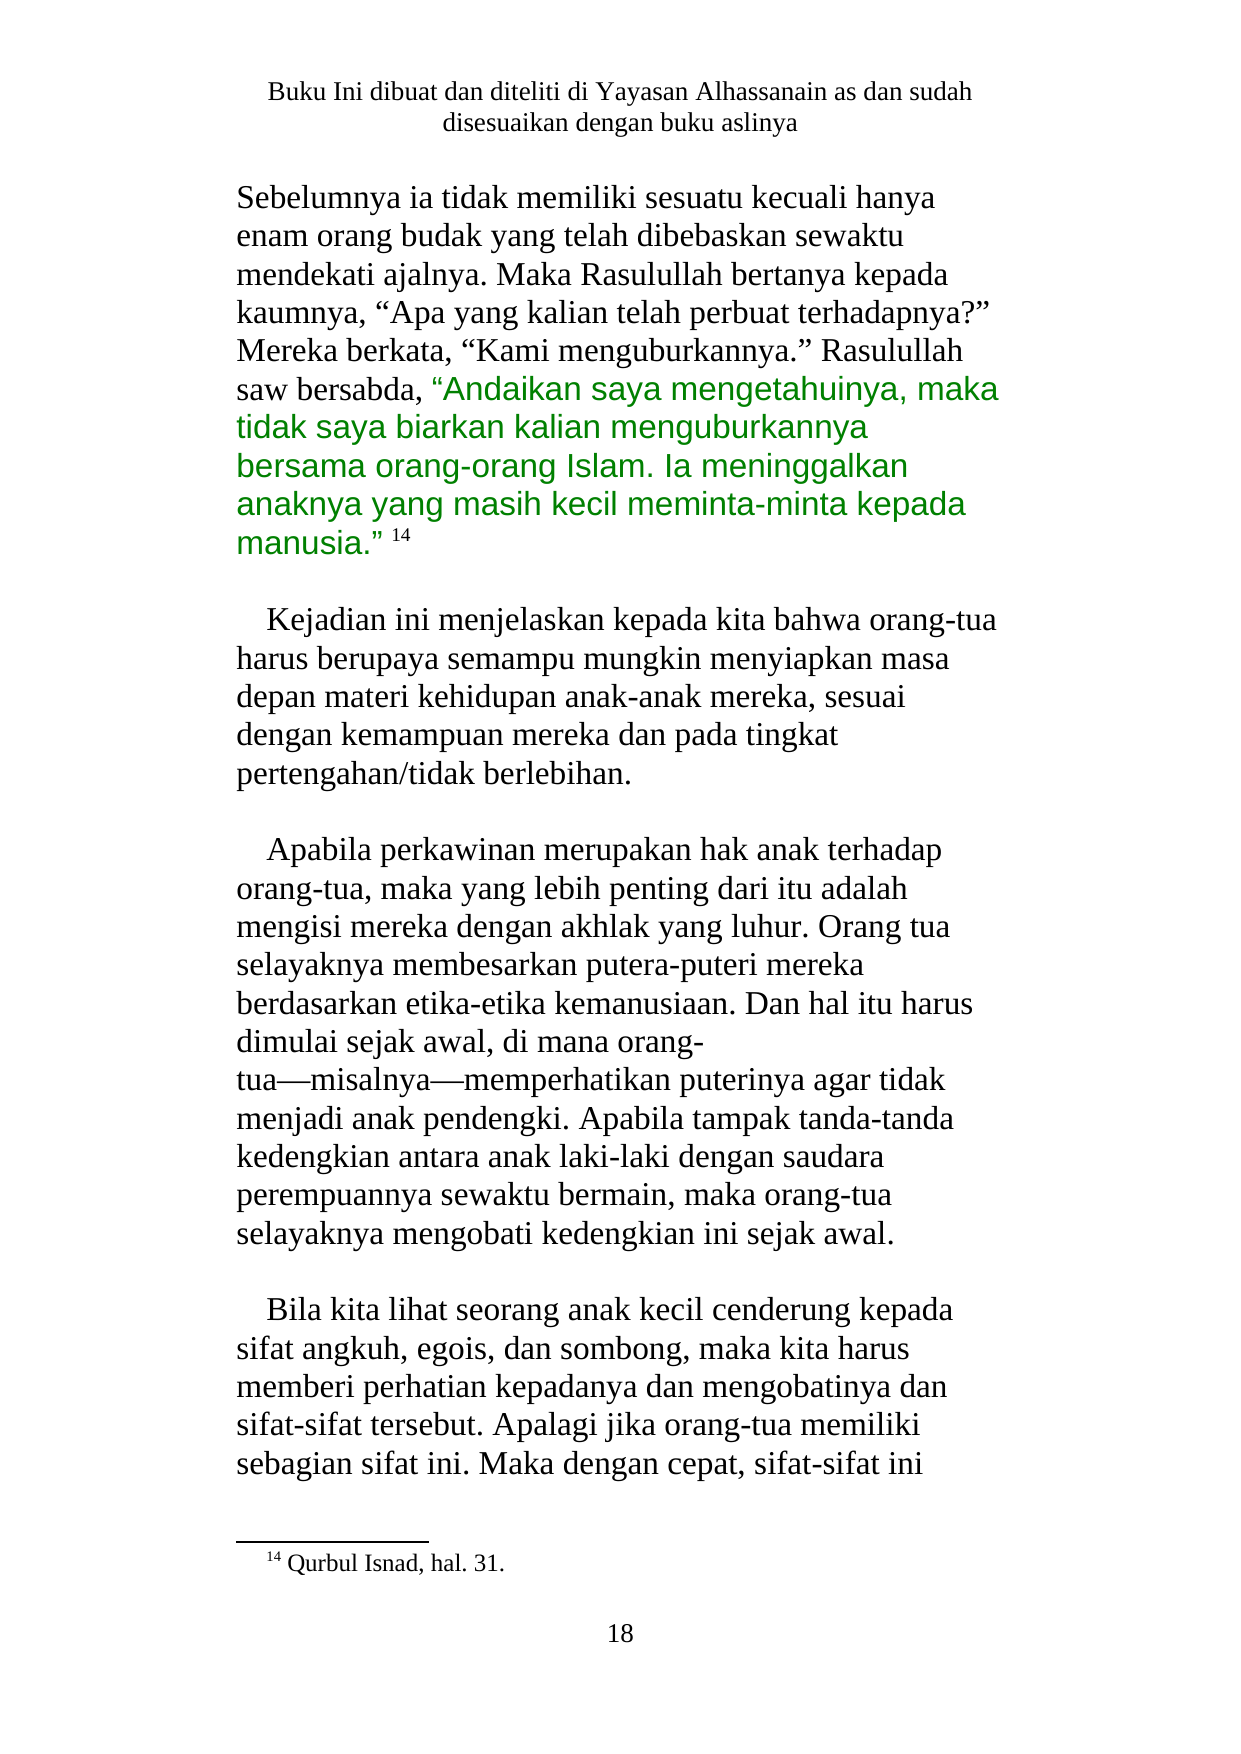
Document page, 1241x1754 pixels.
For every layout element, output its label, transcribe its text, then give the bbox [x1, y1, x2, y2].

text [236, 1289, 1004, 1481]
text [236, 177, 1004, 561]
text Apabila perkawinan merupakan hak anak terhadap orang-tua, maka yang lebih penting dari itu adalah mengisi mereka dengan akhlak yang luhur. Orang tua selayaknya membesarkan putera-puteri mereka berdasarkan etika-etika kemanusiaan. Dan hal itu harus dimulai sejak awal, di mana orang-tua―misalnya―memperhatikan puterinya agar tidak menjadi anak pendengki. Apabila tampak tanda-tanda kedengkian antara anak laki-laki dengan saudara perempuannya sewaktu bermain, maka orang-tua selayaknya mengobati kedengkian ini sejak awal. [236, 829, 1004, 1251]
text Kejadian ini menjelaskan kepada kita bahwa orang-tua harus berupaya semampu mungkin menyiapkan masa depan materi kehidupan anak-anak mereka, sesuai dengan kemampuan mereka dan pada tingkat pertengahan/tidak berlebihan. [236, 599, 1004, 791]
